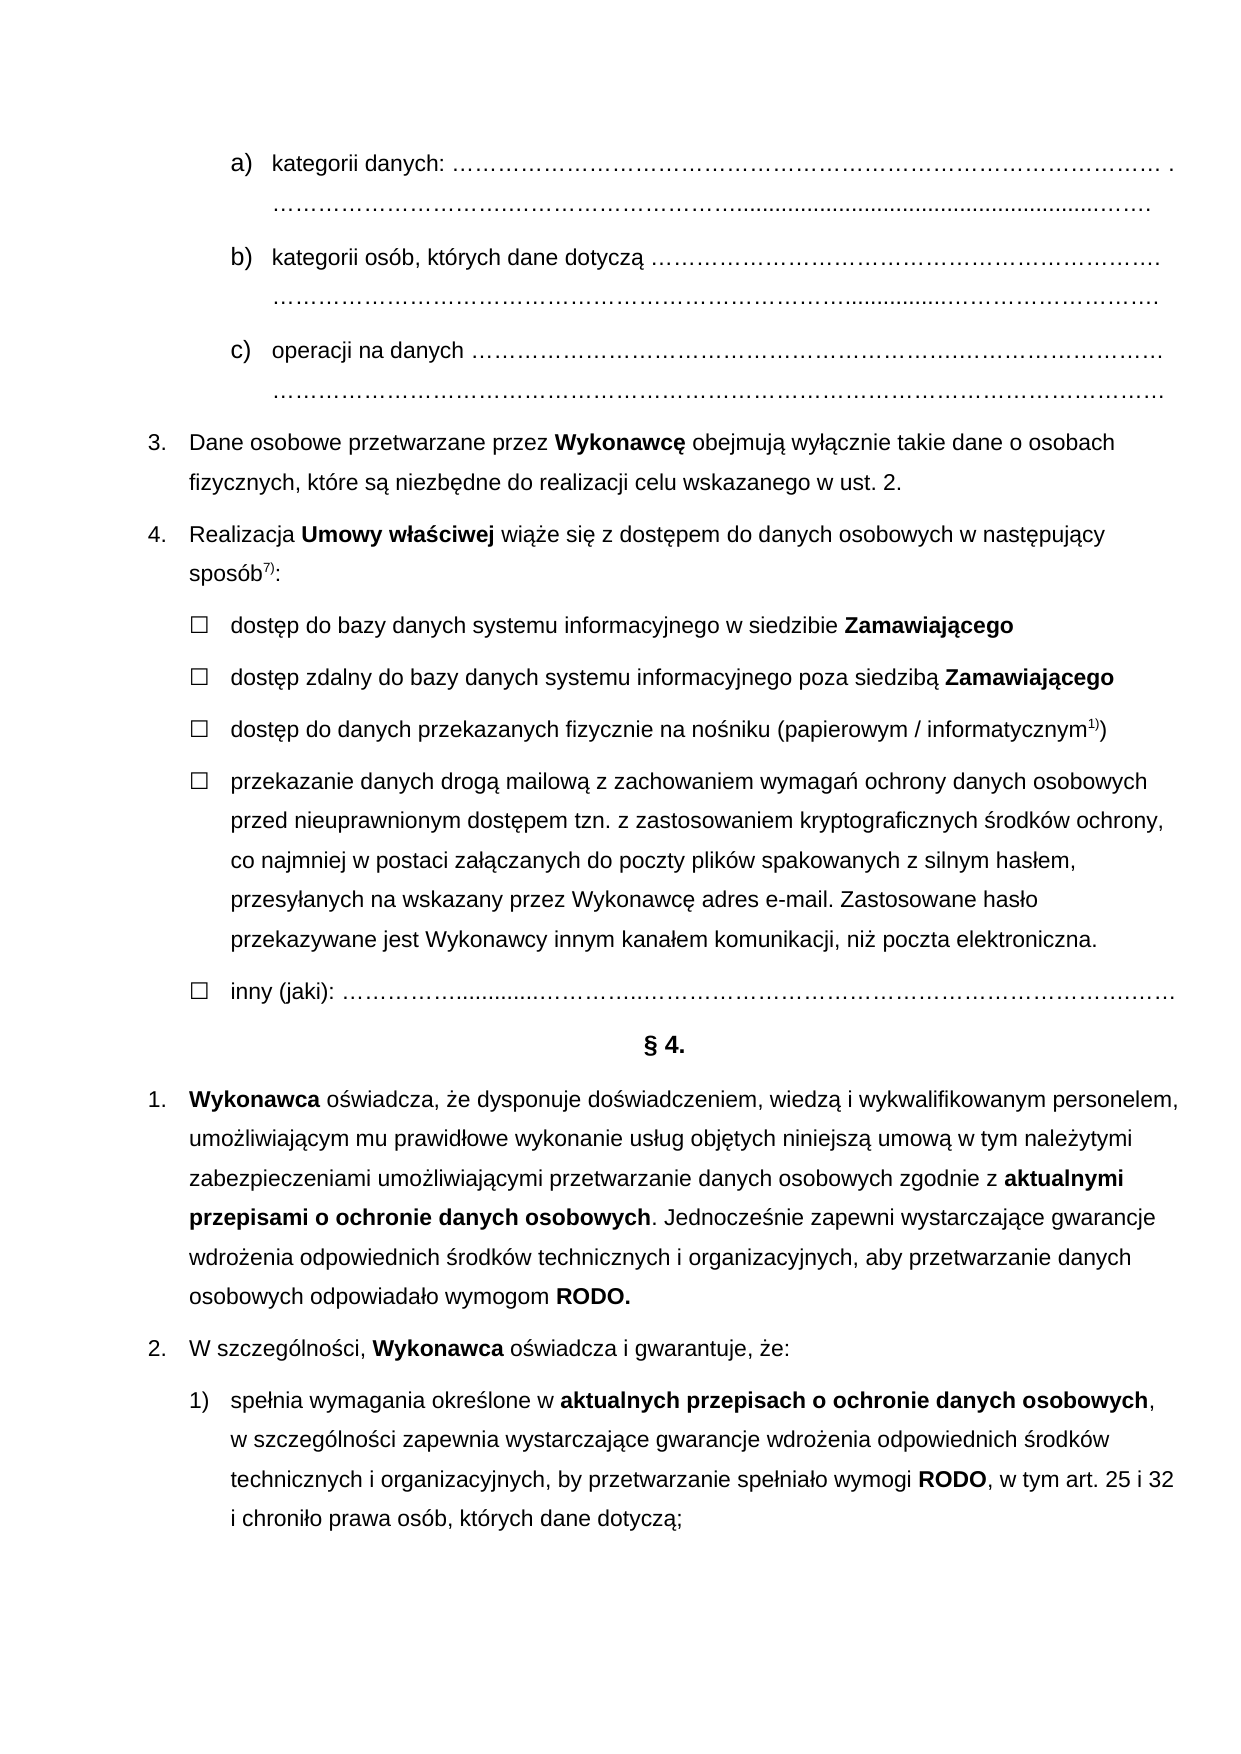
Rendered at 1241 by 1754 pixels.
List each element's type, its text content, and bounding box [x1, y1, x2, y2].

list Realizacja Umowy właściwej wiąże się z dostępem do danych osobowych w następujący sposób7): [148, 521, 1181, 586]
text inny (jaki): …………….............…………..……………………………………………………….…… [189, 978, 1181, 1004]
text dostęp zdalny do bazy danych systemu informacyjnego poza siedzibą Zamawiającego [189, 664, 1181, 690]
list kategorii osób, których dane dotyczą …………………………………………………………. …………………………………………………………………................………………………. [230, 241, 1181, 310]
text przekazanie danych drogą mailową z zachowaniem wymagań ochrony danych osobowych przed nieuprawnionym dostępem tzn. z zastosowaniem kryptograficznych środków ochrony, co najmniej w postaci załączanych do poczty plików spakowanych z silnym hasłem, przesyłanych na wskazany przez Wykonawcę adres e-mail. Zastosowane hasło przekazywane jest Wykonawcy innym kanałem komunikacji, niż poczta elektroniczna. [189, 768, 1181, 952]
text § 4. [148, 1030, 1181, 1059]
text dostęp do bazy danych systemu informacyjnego w siedzibie Zamawiającego [189, 612, 1181, 638]
list operacji na danych ……………………………………………………….……………………… ……………………………………………………………………………………………………… [230, 335, 1181, 403]
list spełnia wymagania określone w aktualnych przepisach o ochronie danych osobowych, w szczególności zapewnia wystarczające gwarancje wdrożenia odpowiednich środków technicznych i organizacyjnych, by przetwarzanie spełniało wymogi RODO, w tym art. 25 i 32 i chroniło prawa osób, których dane dotyczą; [189, 1387, 1181, 1532]
list kategorii danych: ………………………………………………………………………………… .………………………….………………………….........................................................……. [230, 148, 1181, 216]
list Dane osobowe przetwarzane przez Wykonawcę obejmują wyłącznie takie dane o osobach fizycznych, które są niezbędne do realizacji celu wskazanego w ust. 2. [148, 429, 1181, 495]
text dostęp do danych przekazanych fizycznie na nośniku (papierowym / informatycznym1)) [189, 716, 1181, 742]
list Wykonawca oświadcza, że dysponuje doświadczeniem, wiedzą i wykwalifikowanym personelem, umożliwiającym mu prawidłowe wykonanie usług objętych niniejszą umową w tym należytymi zabezpieczeniami umożliwiającymi przetwarzanie danych osobowych zgodnie z aktualnymi przepisami o ochronie danych osobowych. Jednocześnie zapewni wystarczające gwarancje wdrożenia odpowiednich środków technicznych i organizacyjnych, aby przetwarzanie danych osobowych odpowiadało wymogom RODO. [148, 1086, 1181, 1309]
list W szczególności, Wykonawca oświadcza i gwarantuje, że: [148, 1335, 1181, 1361]
